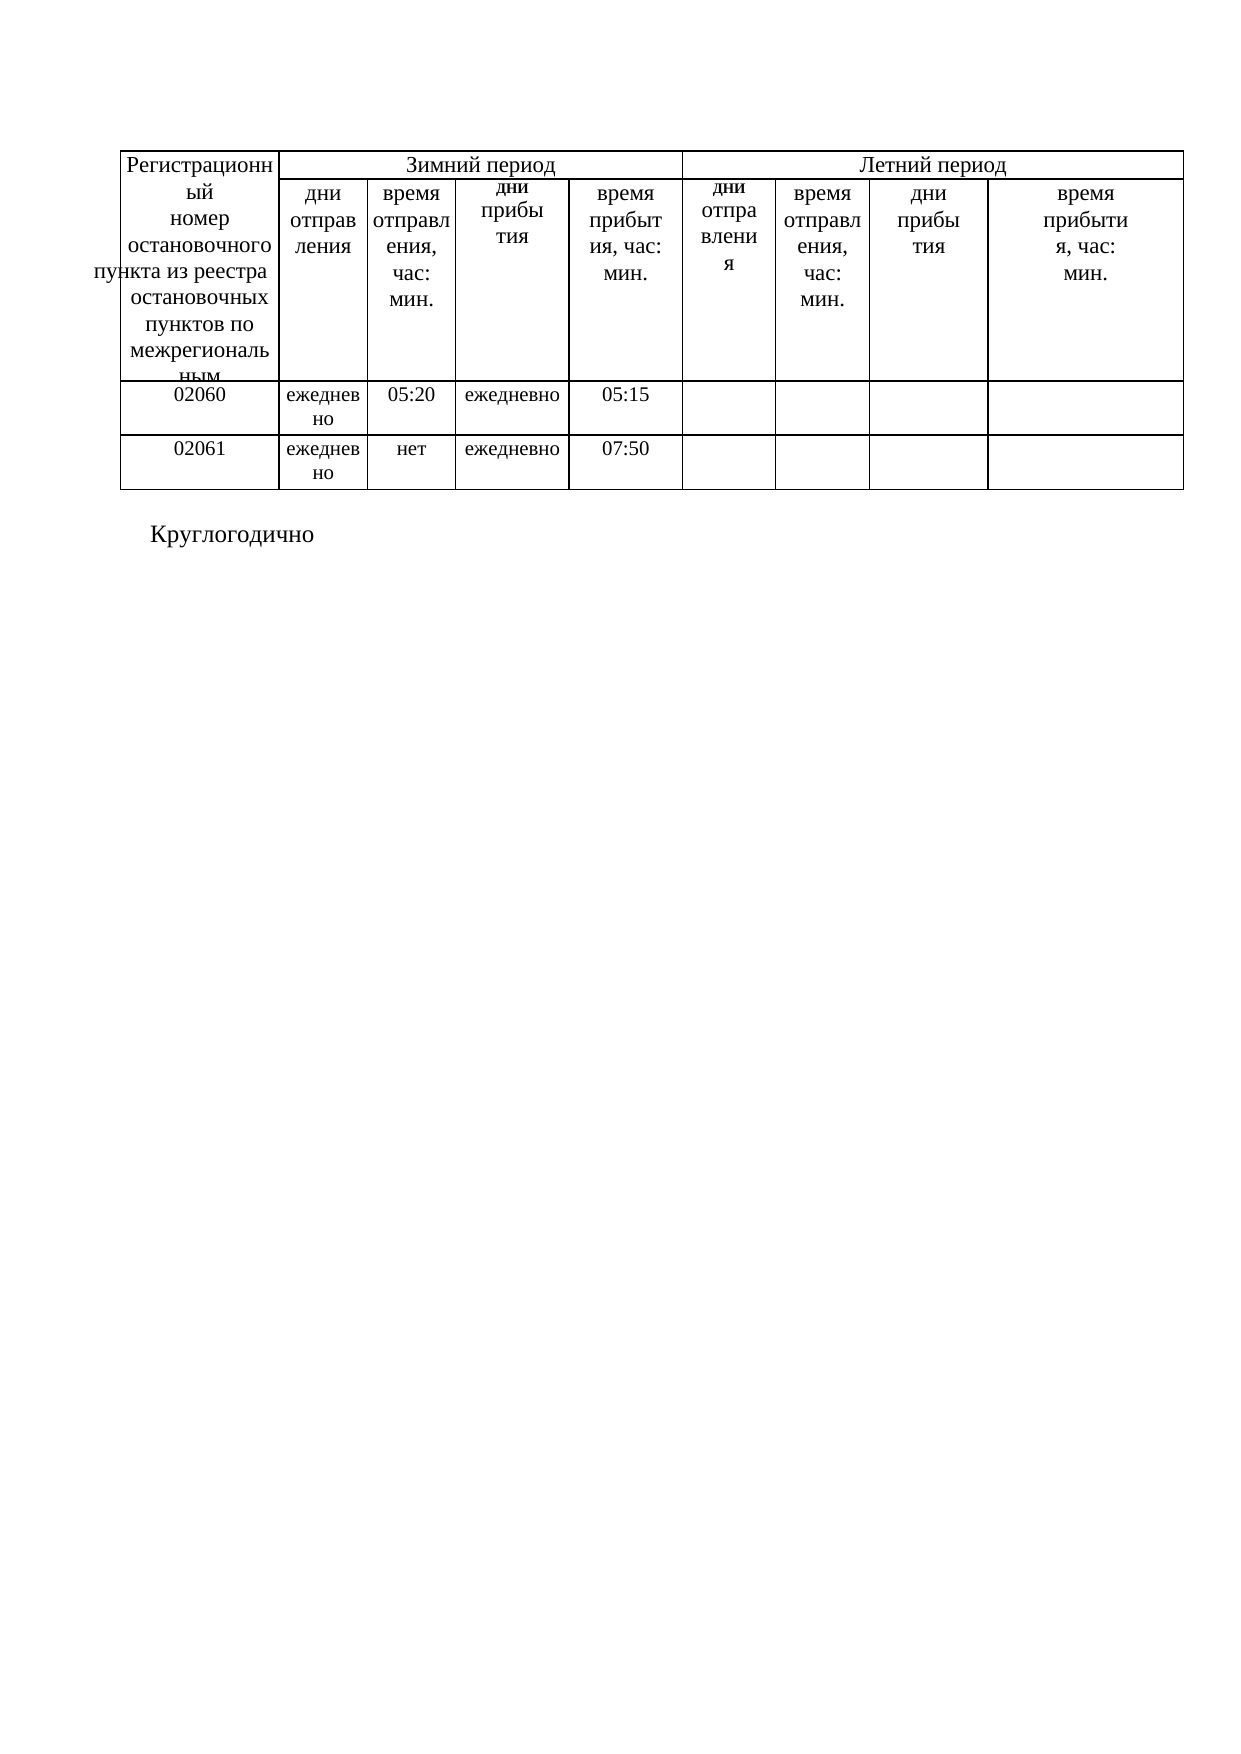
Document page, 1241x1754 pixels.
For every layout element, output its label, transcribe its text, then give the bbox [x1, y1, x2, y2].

table_cell ежедневно [456, 382, 568, 434]
table_cell [683, 436, 775, 489]
table_cell время прибыт ия, час: мин. [570, 180, 682, 380]
table_cell время отправл ения, час: мин. [368, 180, 455, 380]
table_cell 05:15 [570, 382, 682, 434]
table_cell ДНИ отпра влени я [683, 180, 775, 380]
table_cell 05:20 [368, 382, 455, 434]
table_cell [776, 382, 869, 434]
text Круглогодично [150, 519, 1090, 548]
table_cell ежедневно [280, 382, 367, 434]
table_cell ежедневно [456, 436, 568, 489]
table_cell [776, 436, 869, 489]
table_cell [870, 382, 987, 434]
table_cell 02060 [121, 382, 278, 434]
table_cell 07:50 [570, 436, 682, 489]
table_cell дни отправ ления [280, 180, 367, 380]
table_cell [870, 436, 987, 489]
table_cell ежедневно [280, 436, 367, 489]
table_cell нет [368, 436, 455, 489]
table_cell дни прибы тия [870, 180, 987, 380]
table_cell ДНИ прибы тия [456, 180, 568, 380]
table_cell время отправл ения, час: мин. [776, 180, 869, 380]
table_header Зимний период [280, 152, 682, 178]
table_header Летний период [683, 152, 1183, 178]
table_cell [989, 382, 1183, 434]
table_cell [989, 436, 1183, 489]
table_cell время прибыти я, час: мин. [989, 180, 1183, 380]
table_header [121, 152, 278, 380]
table_cell [683, 382, 775, 434]
table_cell 02061 [121, 436, 278, 489]
